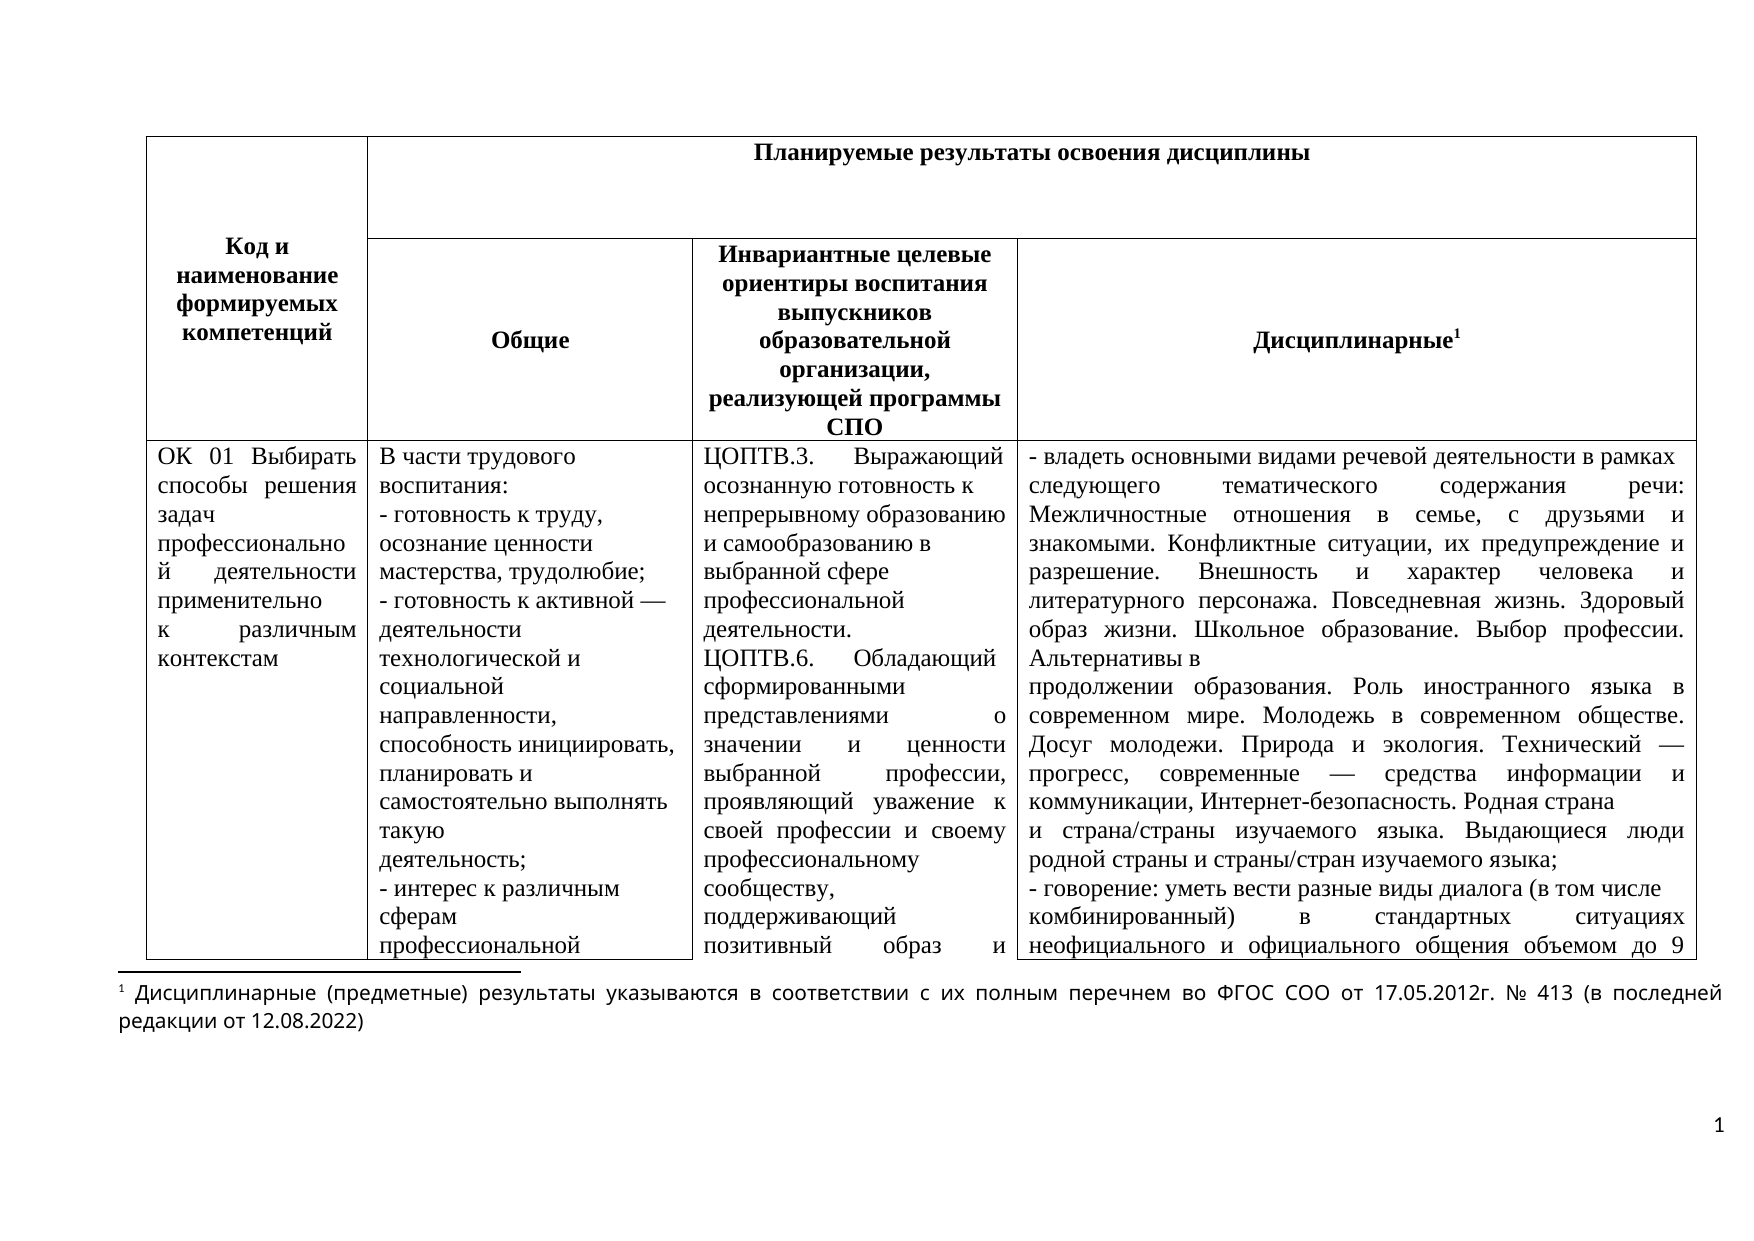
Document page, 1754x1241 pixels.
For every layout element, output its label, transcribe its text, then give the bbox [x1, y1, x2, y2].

table_cell Общие [368, 239, 692, 440]
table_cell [147, 441, 367, 959]
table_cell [693, 441, 1017, 959]
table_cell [1018, 441, 1696, 959]
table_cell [368, 441, 692, 959]
table_cell Инвариантные целевые ориентиры воспитания выпускников образовательной организации, реализующей программы СПО [693, 239, 1017, 440]
table_header Планируемые результаты освоения дисциплины [368, 137, 1696, 238]
table_cell Дисциплинарные [1018, 239, 1696, 440]
table_header Код и наименование формируемых компетенций [147, 137, 367, 440]
